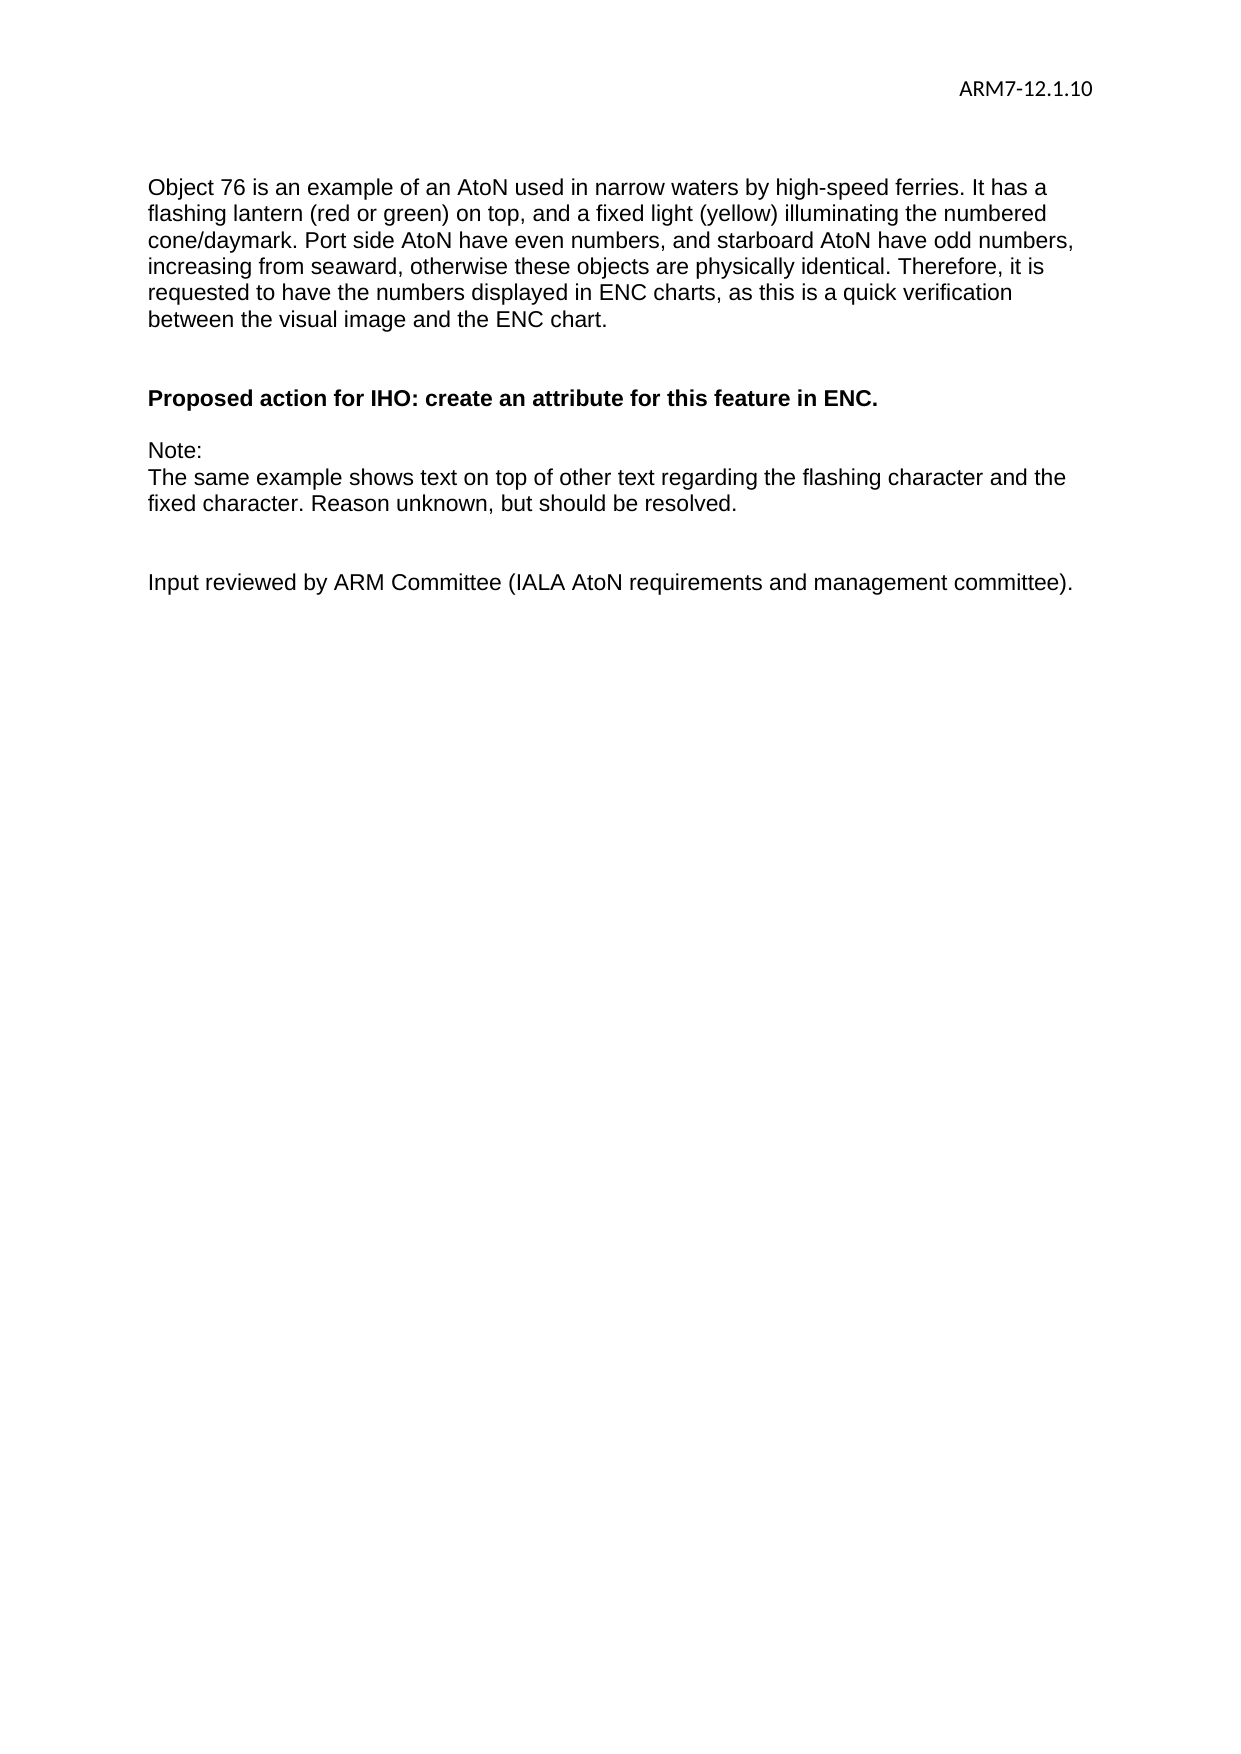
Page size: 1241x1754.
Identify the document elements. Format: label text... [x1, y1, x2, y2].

text The same example shows text on top of other text regarding the flashing character and the fixed character. Reason unknown, but should be resolved. [148, 464, 1093, 517]
text Input reviewed by ARM Committee (IALA AtoN requirements and management committee). [148, 569, 1093, 596]
text Proposed action for IHO: create an attribute for this feature in ENC. [148, 385, 1093, 411]
text Object 76 is an example of an AtoN used in narrow waters by high-speed ferries. It has a flashing lantern (red or green) on top, and a fixed light (yellow) illuminating the numbered cone/daymark. Port side AtoN have even numbers, and starboard AtoN have odd numbers, increasing from seaward, otherwise these objects are physically identical. Therefore, it is requested to have the numbers displayed in ENC charts, as this is a quick verification between the visual image and the ENC chart. [148, 174, 1093, 332]
text Note: [148, 437, 1093, 464]
